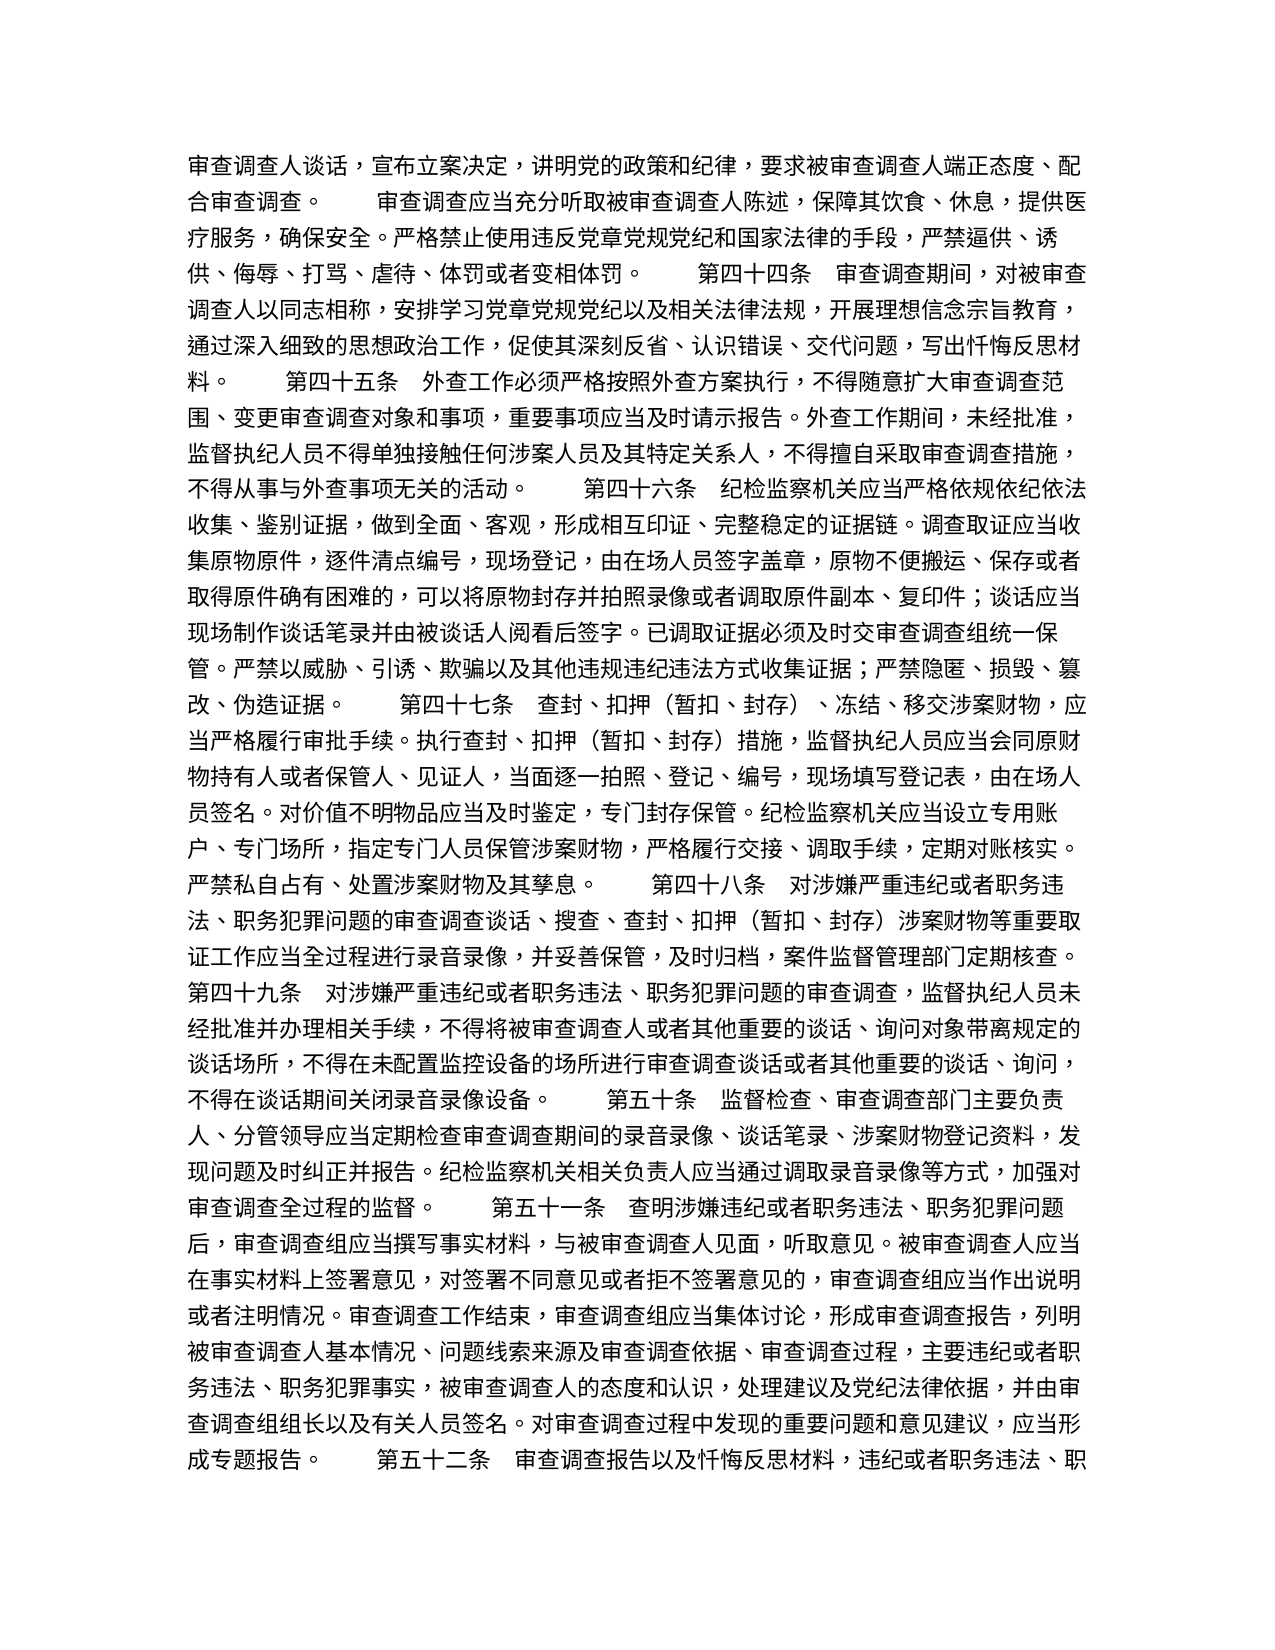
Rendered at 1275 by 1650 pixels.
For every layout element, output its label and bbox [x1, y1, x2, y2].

text [187, 150, 1087, 1475]
